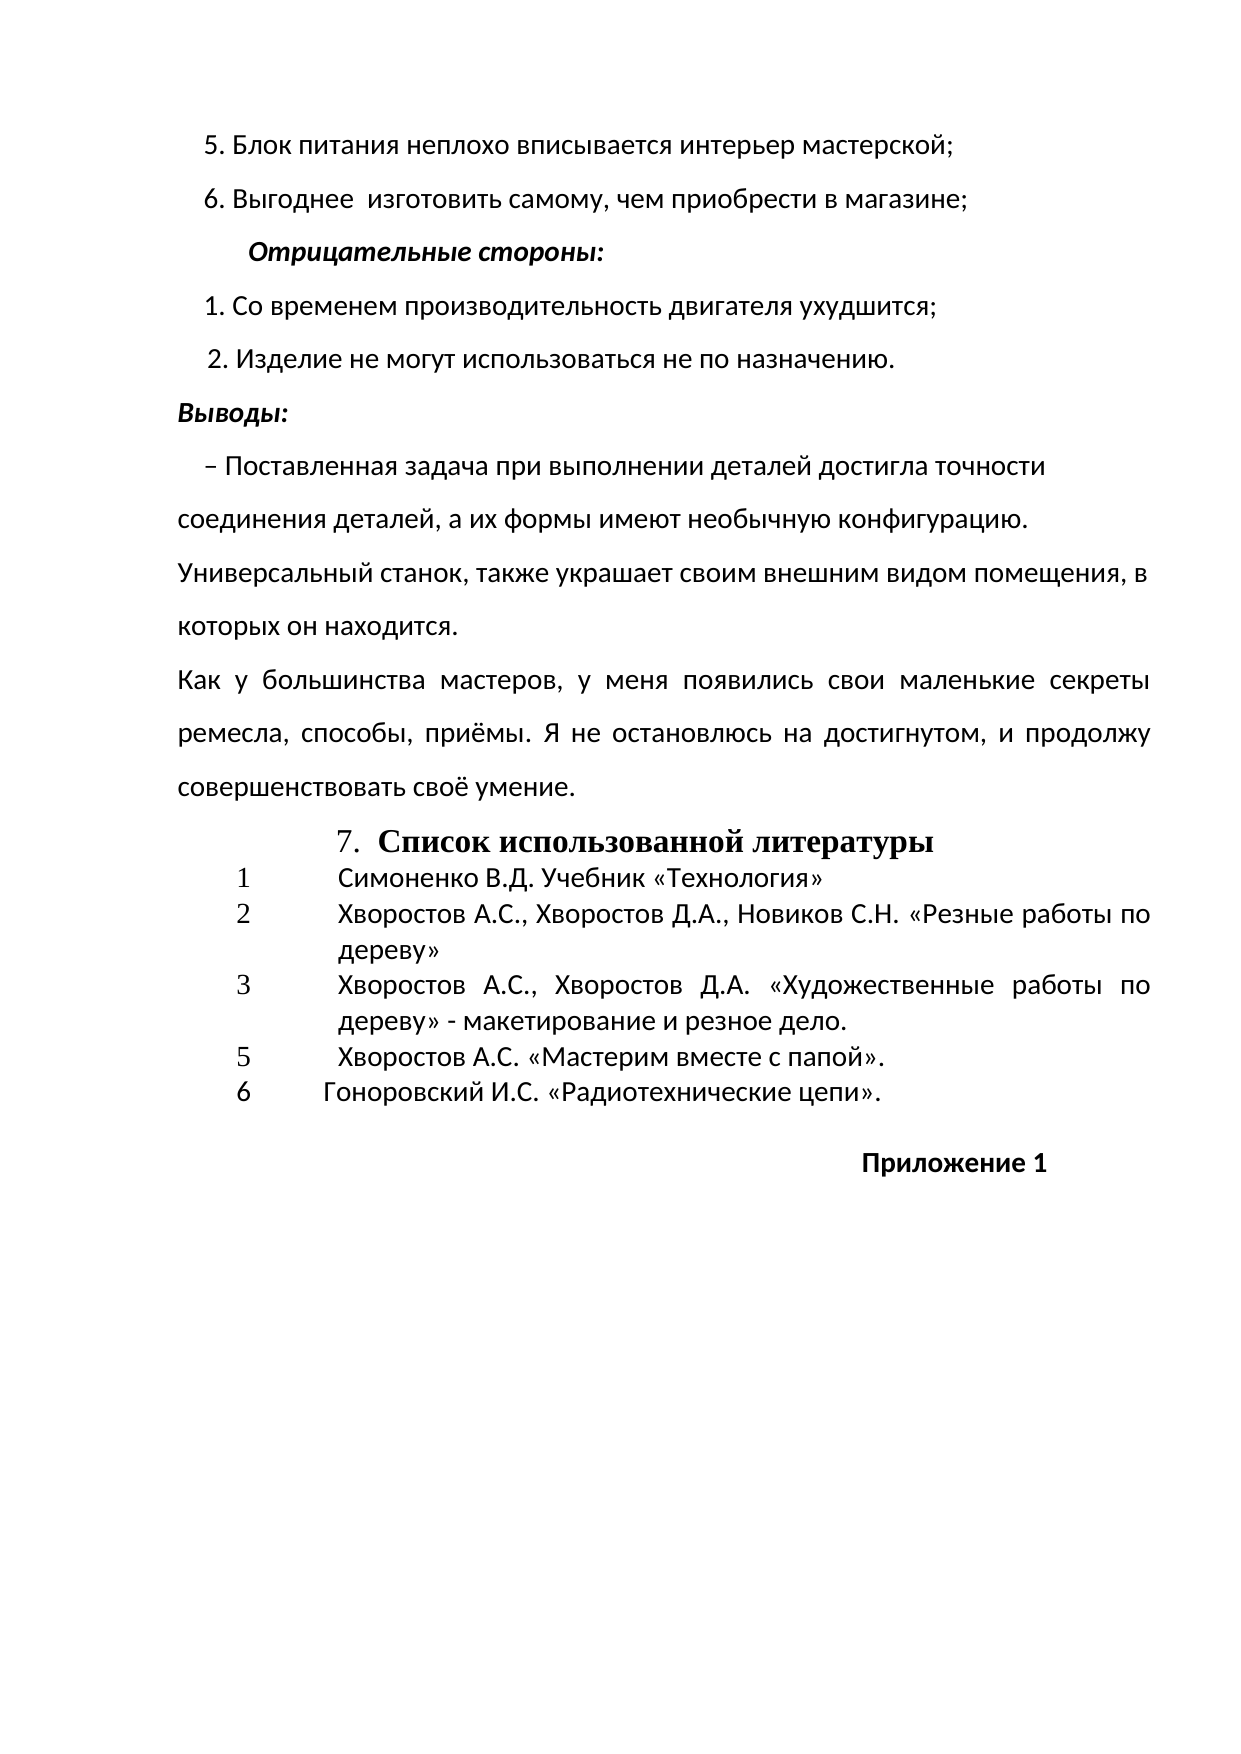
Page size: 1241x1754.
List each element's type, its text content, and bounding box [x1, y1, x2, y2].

list Хворостов А.С., Хворостов Д.А. «Художественные работы по дереву» - макетирование и резное дело. [236, 966, 1152, 1038]
text – Поставленная задача при выполнении деталей достигла точности соединения деталей, а их формы имеют необычную конфигурацию. Универсальный станок, также украшает своим внешним видом помещения, в которых он находится. [177, 447, 1152, 643]
text Приложение 1 [177, 1144, 1152, 1180]
text 6 Гоноровский И.С. «Радиотехнические цепи». [236, 1073, 1152, 1109]
text Как у большинства мастеров, у меня появились свои маленькие секреты ремесла, способы, приёмы. Я не остановлюсь на достигнутом, и продолжу совершенствовать своё умение. [177, 661, 1152, 803]
list Хворостов А.С. «Мастерим вместе с папой». [236, 1038, 1152, 1073]
text Отрицательные стороны: [248, 233, 1152, 269]
text 1. Со временем производительность двигателя ухудшится; [177, 287, 1152, 322]
text 6. Выгоднее изготовить самому, чем приобрести в магазине; [177, 180, 1152, 216]
text 2. Изделие не могут использоваться не по назначению. [207, 340, 1152, 376]
list Симоненко В.Д. Учебник «Технология» [236, 859, 1152, 895]
text Выводы: [177, 394, 1152, 429]
list Хворостов А.С., Хворостов Д.А., Новиков С.Н. «Резные работы по дереву» [236, 895, 1152, 966]
text 5. Блок питания неплохо вписывается интерьер мастерской; [177, 126, 1152, 162]
title 7. Список использованной литературы [177, 821, 1152, 859]
